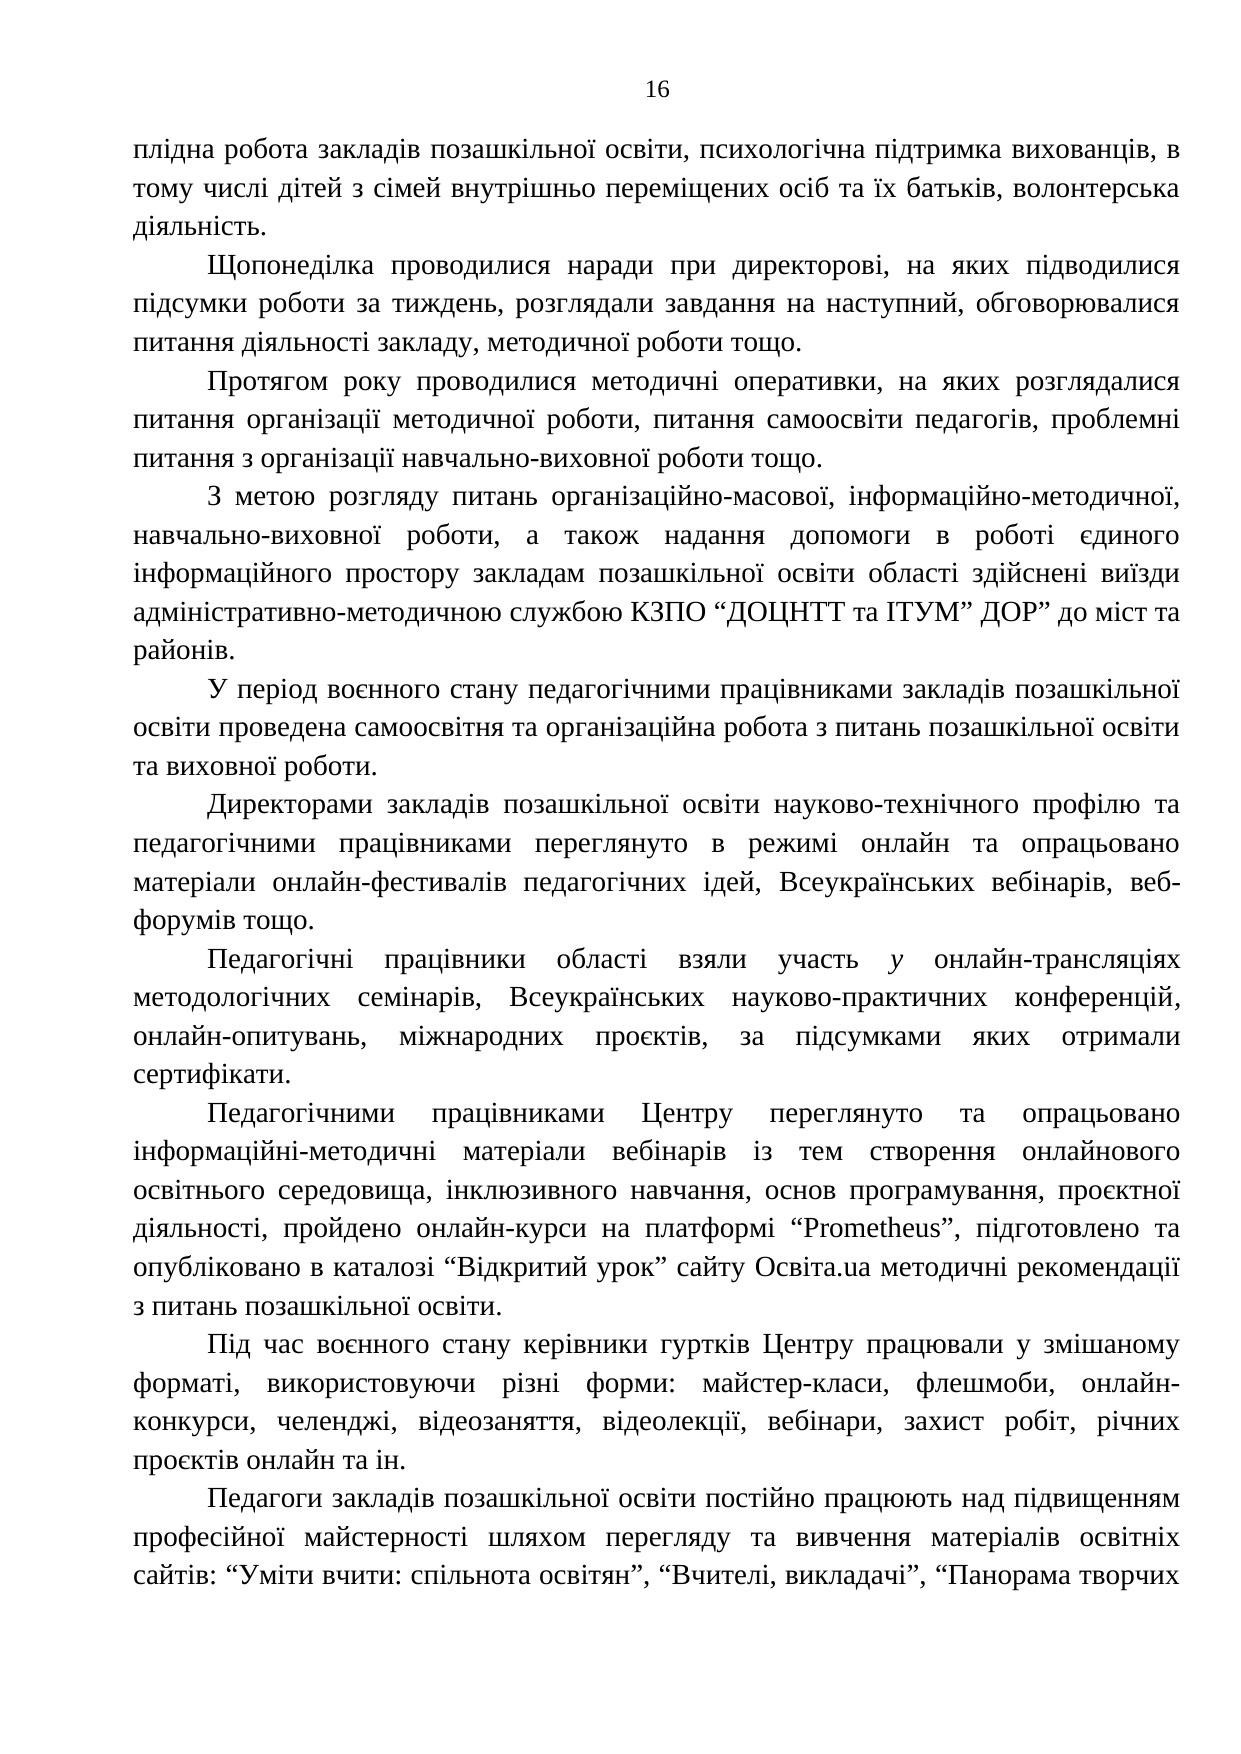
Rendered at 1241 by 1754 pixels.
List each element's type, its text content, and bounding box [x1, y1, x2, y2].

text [133, 1480, 1181, 1591]
text Протягом року проводилися методичні оперативки, на яких розглядалися питання організації методичної роботи, питання самоосвіти педагогів, проблемні питання з організації навчально-виховної роботи тощо. [133, 363, 1181, 473]
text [133, 131, 1181, 242]
text У період воєнного стану педагогічними працівниками закладів позашкільної освіти проведена самоосвітня та організаційна робота з питань позашкільної освіти та виховної роботи. [133, 671, 1181, 782]
text З метою розгляду питань організаційно-масової, інформаційно-методичної, навчально-виховної роботи, а також надання допомоги в роботі єдиного інформаційного простору закладам позашкільної освіти області здійснені виїзди адміністративно-методичною службою КЗПО “ДОЦНТТ та ІТУМ” ДОР” до міст та районів. [133, 478, 1181, 666]
text Педагогічними працівниками Центру переглянуто та опрацьовано інформаційні-методичні матеріали вебінарів із тем створення онлайнового освітнього середовища, інклюзивного навчання, основ програмування, проєктної діяльності, пройдено онлайн-курси на платформі “Prometheus”, підготовлено та опубліковано в каталозі “Відкритий урок” сайту Освіта.ua методичні рекомендації з питань позашкільної освіти. [133, 1095, 1181, 1321]
text Під час воєнного стану керівники гуртків Центру працювали у змішаному форматі, використовуючи різні форми: майстер-класи, флешмоби, онлайн-конкурси, челенджі, відеозаняття, відеолекції, вебінари, захист робіт, річних проєктів онлайн та ін. [133, 1326, 1181, 1475]
text Директорами закладів позашкільної освіти науково-технічного профілю та педагогічними працівниками переглянуто в режимі онлайн та опрацьовано матеріали онлайн-фестивалів педагогічних ідей, Всеукраїнських вебінарів, веб-форумів тощо. [133, 787, 1181, 936]
text Педагогічні працівники області взяли участь у онлайн-трансляціях методологічних семінарів, Всеукраїнських науково-практичних конференцій, онлайн-опитувань, міжнародних проєктів, за підсумками яких отримали сертифікати. [133, 941, 1181, 1090]
text Щопонеділка проводилися наради при директорові, на яких підводилися підсумки роботи за тиждень, розглядали завдання на наступний, обговорювалися питання діяльності закладу, методичної роботи тощо. [133, 247, 1181, 358]
